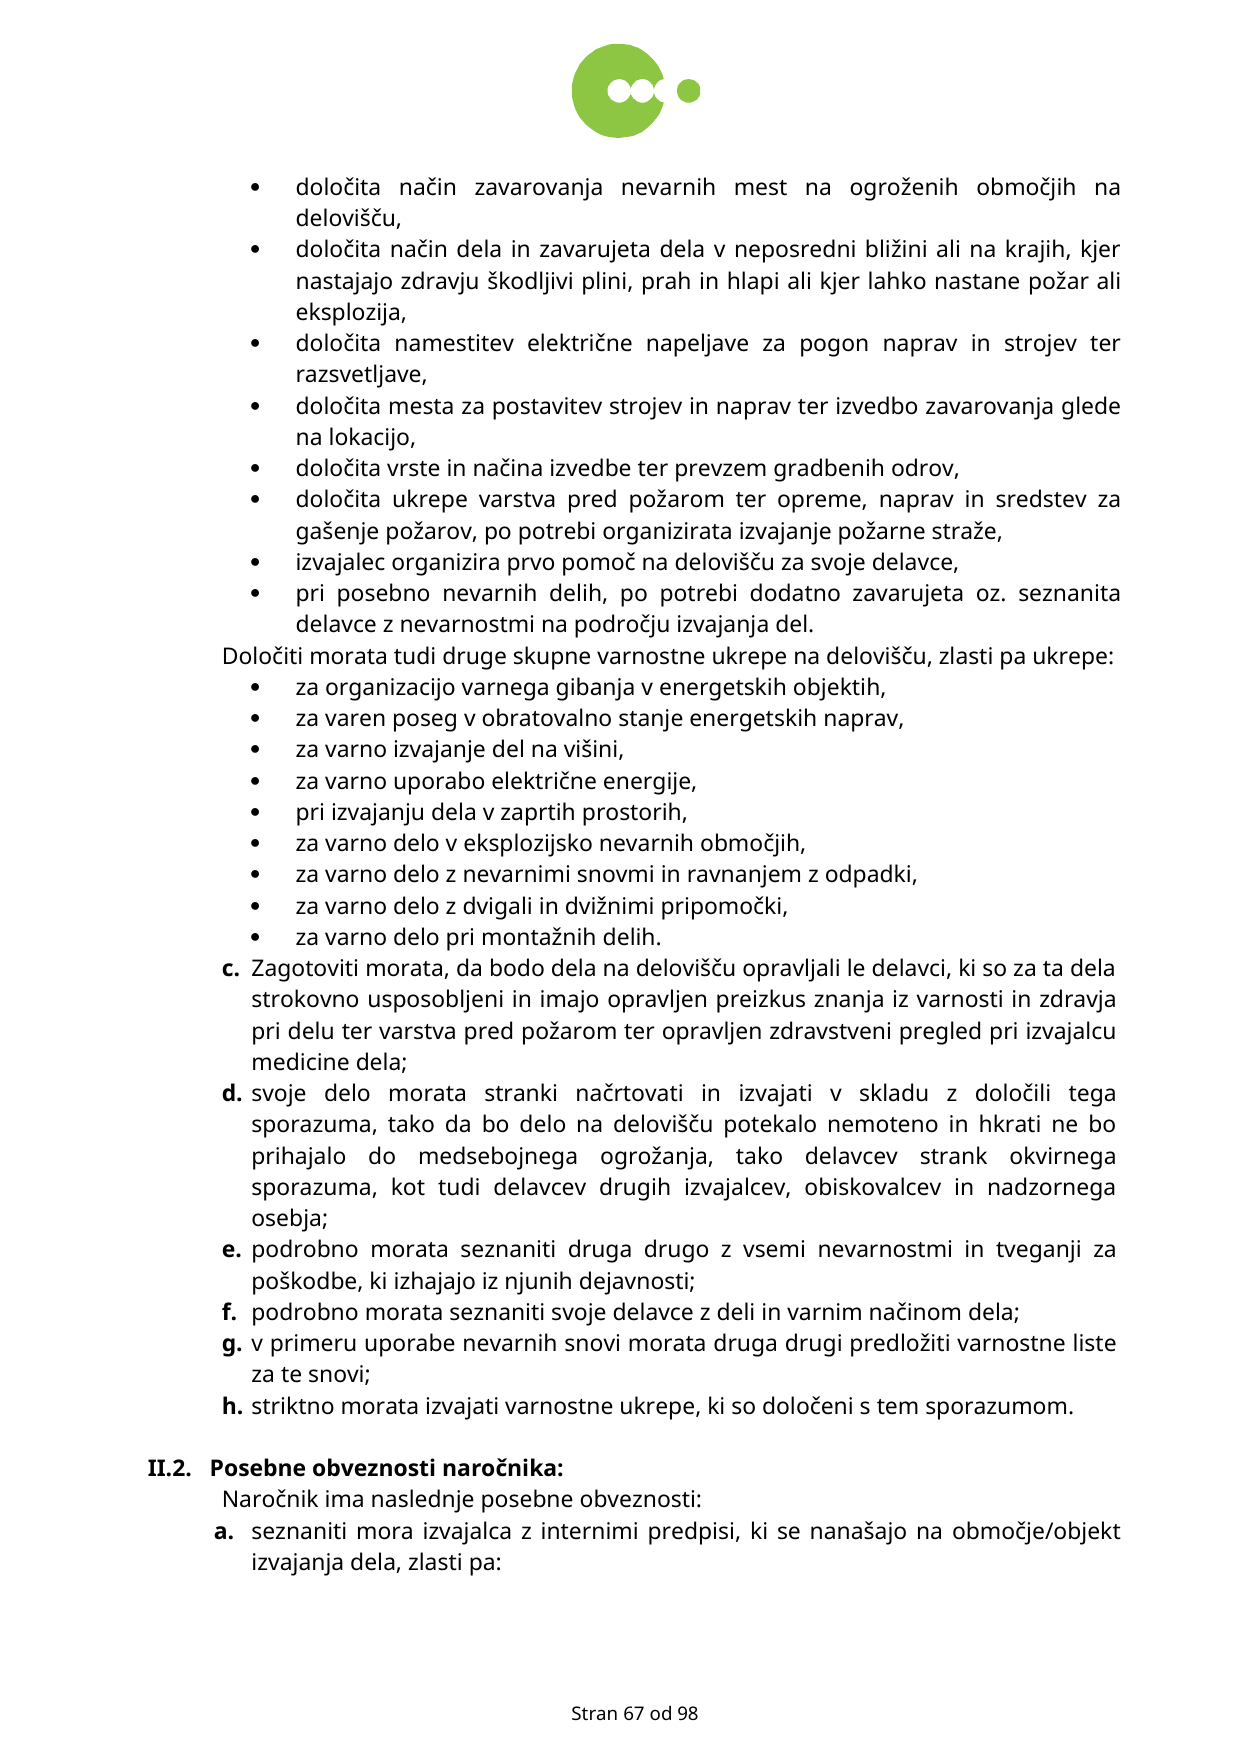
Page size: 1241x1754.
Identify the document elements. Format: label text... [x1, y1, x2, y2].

list za varno delo z nevarnimi snovmi in ravnanjem z odpadki, [251, 858, 1122, 890]
list za varno uporabo električne energije, [251, 765, 1122, 796]
list za varno delo v eksplozijsko nevarnih območjih, [251, 827, 1122, 858]
list pri posebno nevarnih delih, po potrebi dodatno zavarujeta oz. seznanita delavce z nevarnostmi na področju izvajanja del. [251, 577, 1122, 640]
text Naročnik ima naslednje posebne obveznosti: [221, 1483, 1122, 1515]
list Zagotoviti morata, da bodo dela na delovišču opravljali le delavci, ki so za ta dela strokovno usposobljeni in imajo opravljen preizkus znanja iz varnosti in zdravja pri delu ter varstva pred požarom ter opravljen zdravstveni pregled pri izvajalcu medicine dela; [222, 952, 1117, 1077]
list seznaniti mora izvajalca z internimi predpisi, ki se nanašajo na območje/objekt izvajanja dela, zlasti pa: [214, 1515, 1122, 1577]
text Določiti morata tudi druge skupne varnostne ukrepe na delovišču, zlasti pa ukrepe: [222, 640, 1122, 671]
list za varno delo pri montažnih delih. [251, 921, 1122, 952]
list določita vrste in načina izvedbe ter prevzem gradbenih odrov, [251, 452, 1122, 483]
list za varno delo z dvigali in dvižnimi pripomočki, [251, 890, 1122, 921]
list določita način dela in zavarujeta dela v neposredni bližini ali na krajih, kjer nastajajo zdravju škodljivi plini, prah in hlapi ali kjer lahko nastane požar ali eksplozija, [251, 233, 1122, 327]
list podrobno morata seznaniti svoje delavce z deli in varnim načinom dela; [222, 1296, 1117, 1327]
list podrobno morata seznaniti druga drugo z vsemi nevarnostmi in tveganji za poškodbe, ki izhajajo iz njunih dejavnosti; [222, 1233, 1117, 1296]
list za varno izvajanje del na višini, [251, 733, 1122, 765]
list za varen poseg v obratovalno stanje energetskih naprav, [251, 702, 1122, 733]
list striktno morata izvajati varnostne ukrepe, ki so določeni s tem sporazumom. [222, 1390, 1117, 1421]
list določita namestitev električne napeljave za pogon naprav in strojev ter razsvetljave, [251, 327, 1122, 390]
list določita ukrepe varstva pred požarom ter opreme, naprav in sredstev za gašenje požarov, po potrebi organizirata izvajanje požarne straže, [251, 483, 1122, 546]
list določita mesta za postavitev strojev in naprav ter izvedbo zavarovanja glede na lokacijo, [251, 390, 1122, 452]
list pri izvajanju dela v zaprtih prostorih, [251, 796, 1122, 827]
list za organizacijo varnega gibanja v energetskih objektih, [251, 671, 1122, 702]
list določita način zavarovanja nevarnih mest na ogroženih območjih na delovišču, [251, 171, 1122, 233]
text II.2. Posebne obveznosti naročnika: [148, 1452, 1122, 1483]
list izvajalec organizira prvo pomoč na delovišču za svoje delavce, [251, 546, 1122, 577]
list v primeru uporabe nevarnih snovi morata druga drugi predložiti varnostne liste za te snovi; [222, 1327, 1117, 1390]
list svoje delo morata stranki načrtovati in izvajati v skladu z določili tega sporazuma, tako da bo delo na delovišču potekalo nemoteno in hkrati ne bo prihajalo do medsebojnega ogrožanja, tako delavcev strank okvirnega sporazuma, kot tudi delavcev drugih izvajalcev, obiskovalcev in nadzornega osebja; [222, 1077, 1117, 1233]
